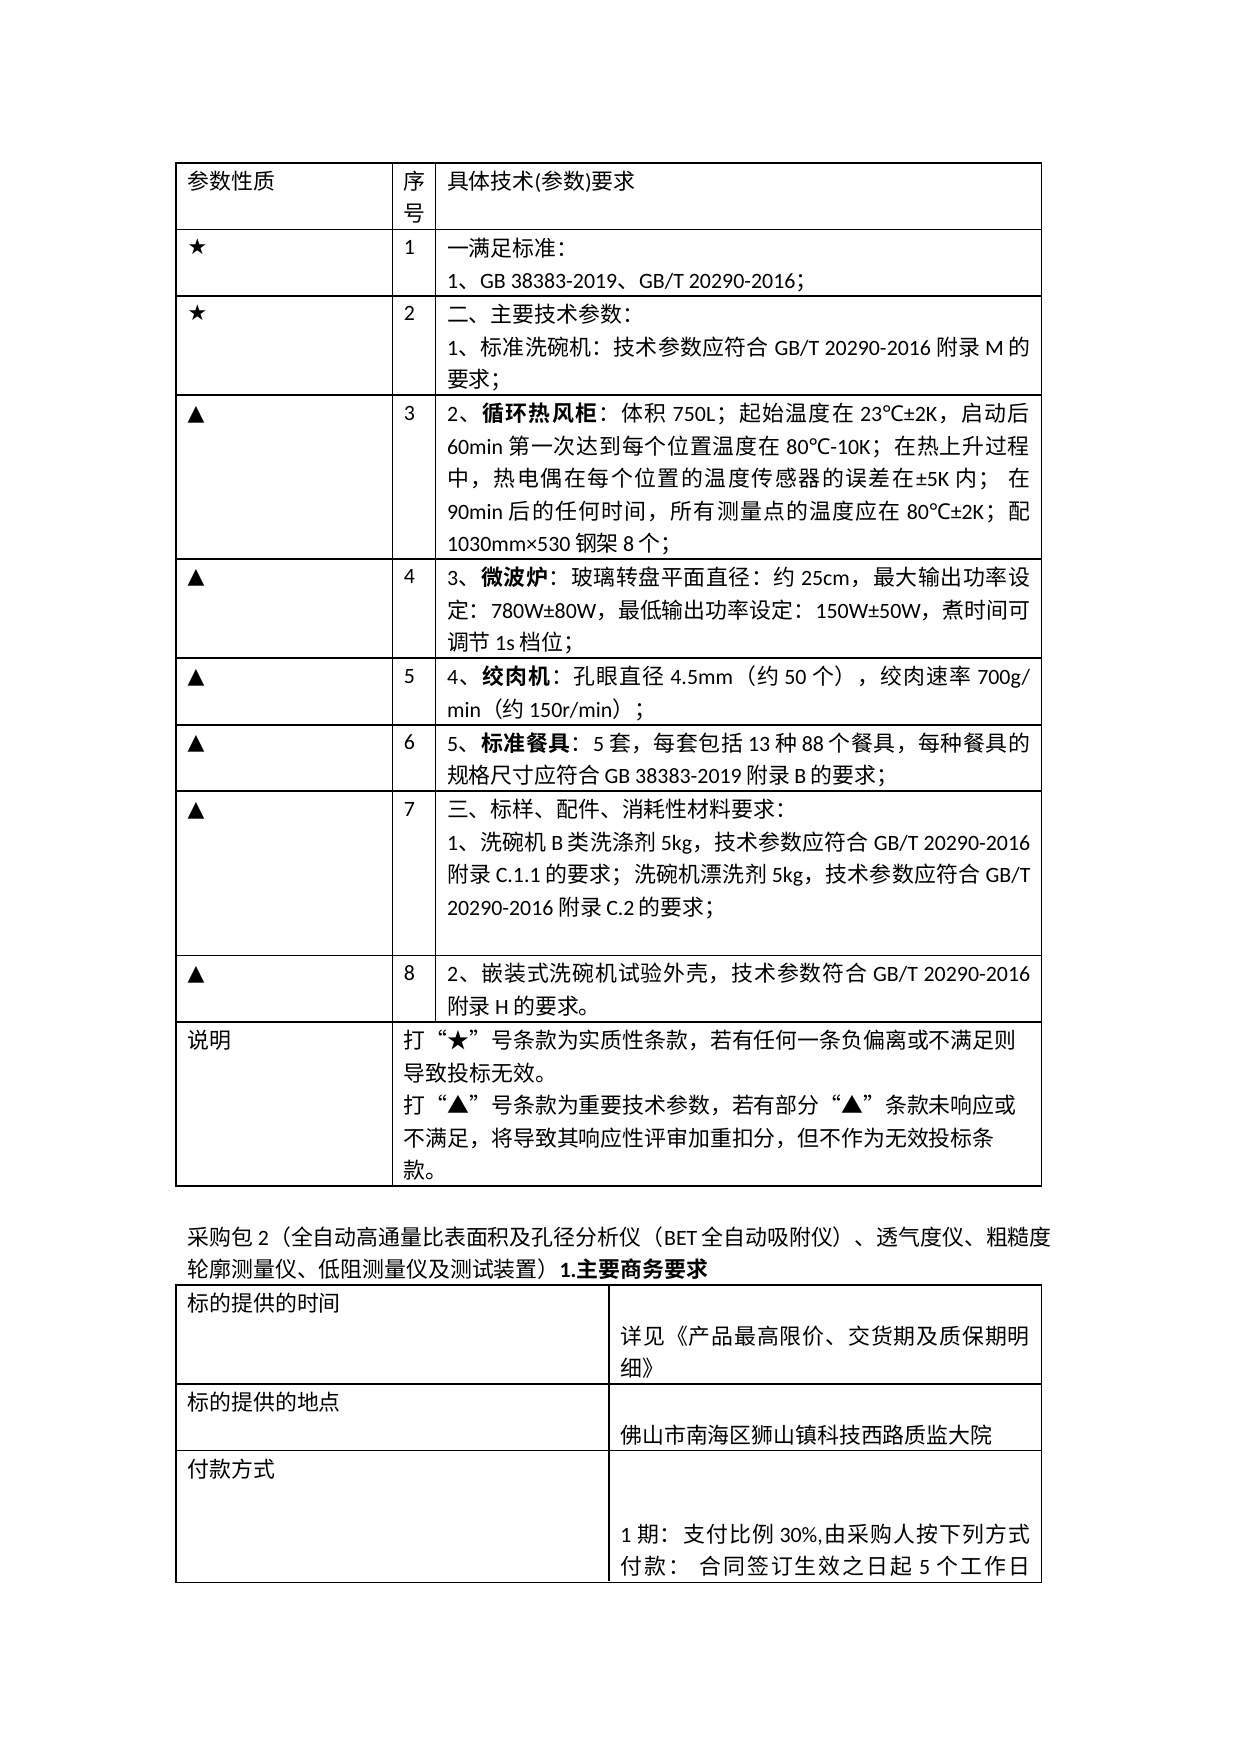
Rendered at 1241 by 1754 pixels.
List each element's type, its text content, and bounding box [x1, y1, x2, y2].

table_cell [610, 1451, 1041, 1581]
table_cell 标的提供的地点 [177, 1385, 608, 1450]
table_cell 6 [393, 726, 435, 790]
table_cell 5 [393, 659, 435, 724]
table_cell ▲ [177, 956, 392, 1021]
table_cell ★ [177, 230, 392, 295]
table_cell 1 [393, 230, 435, 295]
table_cell 8 [393, 956, 435, 1021]
table_cell ▲ [177, 396, 392, 558]
table_cell 佛山市南海区狮山镇科技西路质监大院 [610, 1385, 1041, 1450]
table_cell 3 [393, 396, 435, 558]
table_cell ▲ [177, 792, 392, 954]
table_cell 打“★”号条款为实质性条款，若有任何一条负偏离或不满足则导致投标无效。 打“▲”号条款为重要技术参数，若有部分“▲”条款未响应或不满足，将导致其响应性评审加重扣分，但不作为无效投标条款。 [393, 1023, 1041, 1185]
table_header 详见《产品最高限价、交货期及质保期明细》 [610, 1286, 1041, 1383]
table_cell 说明 [177, 1023, 392, 1185]
table_cell 4、绞肉机：孔眼直径4.5mm（约50个），绞肉速率700g/min（约150r/min）； [436, 659, 1041, 724]
table_header 参数性质 [177, 164, 392, 228]
table_cell 2 [393, 297, 435, 394]
table_header 序号 [393, 164, 435, 228]
table_cell 7 [393, 792, 435, 954]
table_cell 3、微波炉：玻璃转盘平面直径：约25cm，最大输出功率设定：780W±80W，最低输出功率设定：150W±50W，煮时间可调节1s档位； [436, 560, 1041, 657]
table_cell 付款方式 [177, 1451, 608, 1581]
table_cell 4 [393, 560, 435, 657]
text 采购包2（全自动高通量比表面积及孔径分析仪（BET全自动吸附仪）、透气度仪、粗糙度轮廓测量仪、低阻测量仪及测试装置）1.主要商务要求 [187, 1219, 1053, 1284]
table_header 具体技术(参数)要求 [436, 164, 1041, 228]
table_cell ▲ [177, 726, 392, 790]
table_header 标的提供的时间 [177, 1286, 608, 1383]
table_cell 2、循环热风柜：体积750L；起始温度在23℃±2K，启动后60min第一次达到每个位置温度在80℃-10K；在热上升过程中，热电偶在每个位置的温度传感器的误差在±5K内； 在90min后的任何时间，所有测量点的温度应在80℃±2K；配 1030mm×530钢架8个； [436, 396, 1041, 558]
table_cell 5、标准餐具：5套，每套包括13种88个餐具，每种餐具的规格尺寸应符合GB 38383-2019附录B的要求； [436, 726, 1041, 790]
table_cell ★ [177, 297, 392, 394]
table_cell ▲ [177, 560, 392, 657]
table_cell 三、标样、配件、消耗性材料要求： 1、洗碗机B类洗涤剂5kg，技术参数应符合GB/T 20290-2016附录C.1.1的要求；洗碗机漂洗剂5kg，技术参数应符合GB/T 20290-2016附录C.2的要求； [436, 792, 1041, 954]
table_cell ▲ [177, 659, 392, 724]
table_cell 一满足标准： 1、GB 38383-2019、GB/T 20290-2016； [436, 230, 1041, 295]
table_cell 二、主要技术参数： 1、标准洗碗机：技术参数应符合GB/T 20290-2016附录M的要求； [436, 297, 1041, 394]
table_cell 2、嵌装式洗碗机试验外壳，技术参数符合GB/T 20290-2016附录H的要求。 [436, 956, 1041, 1021]
